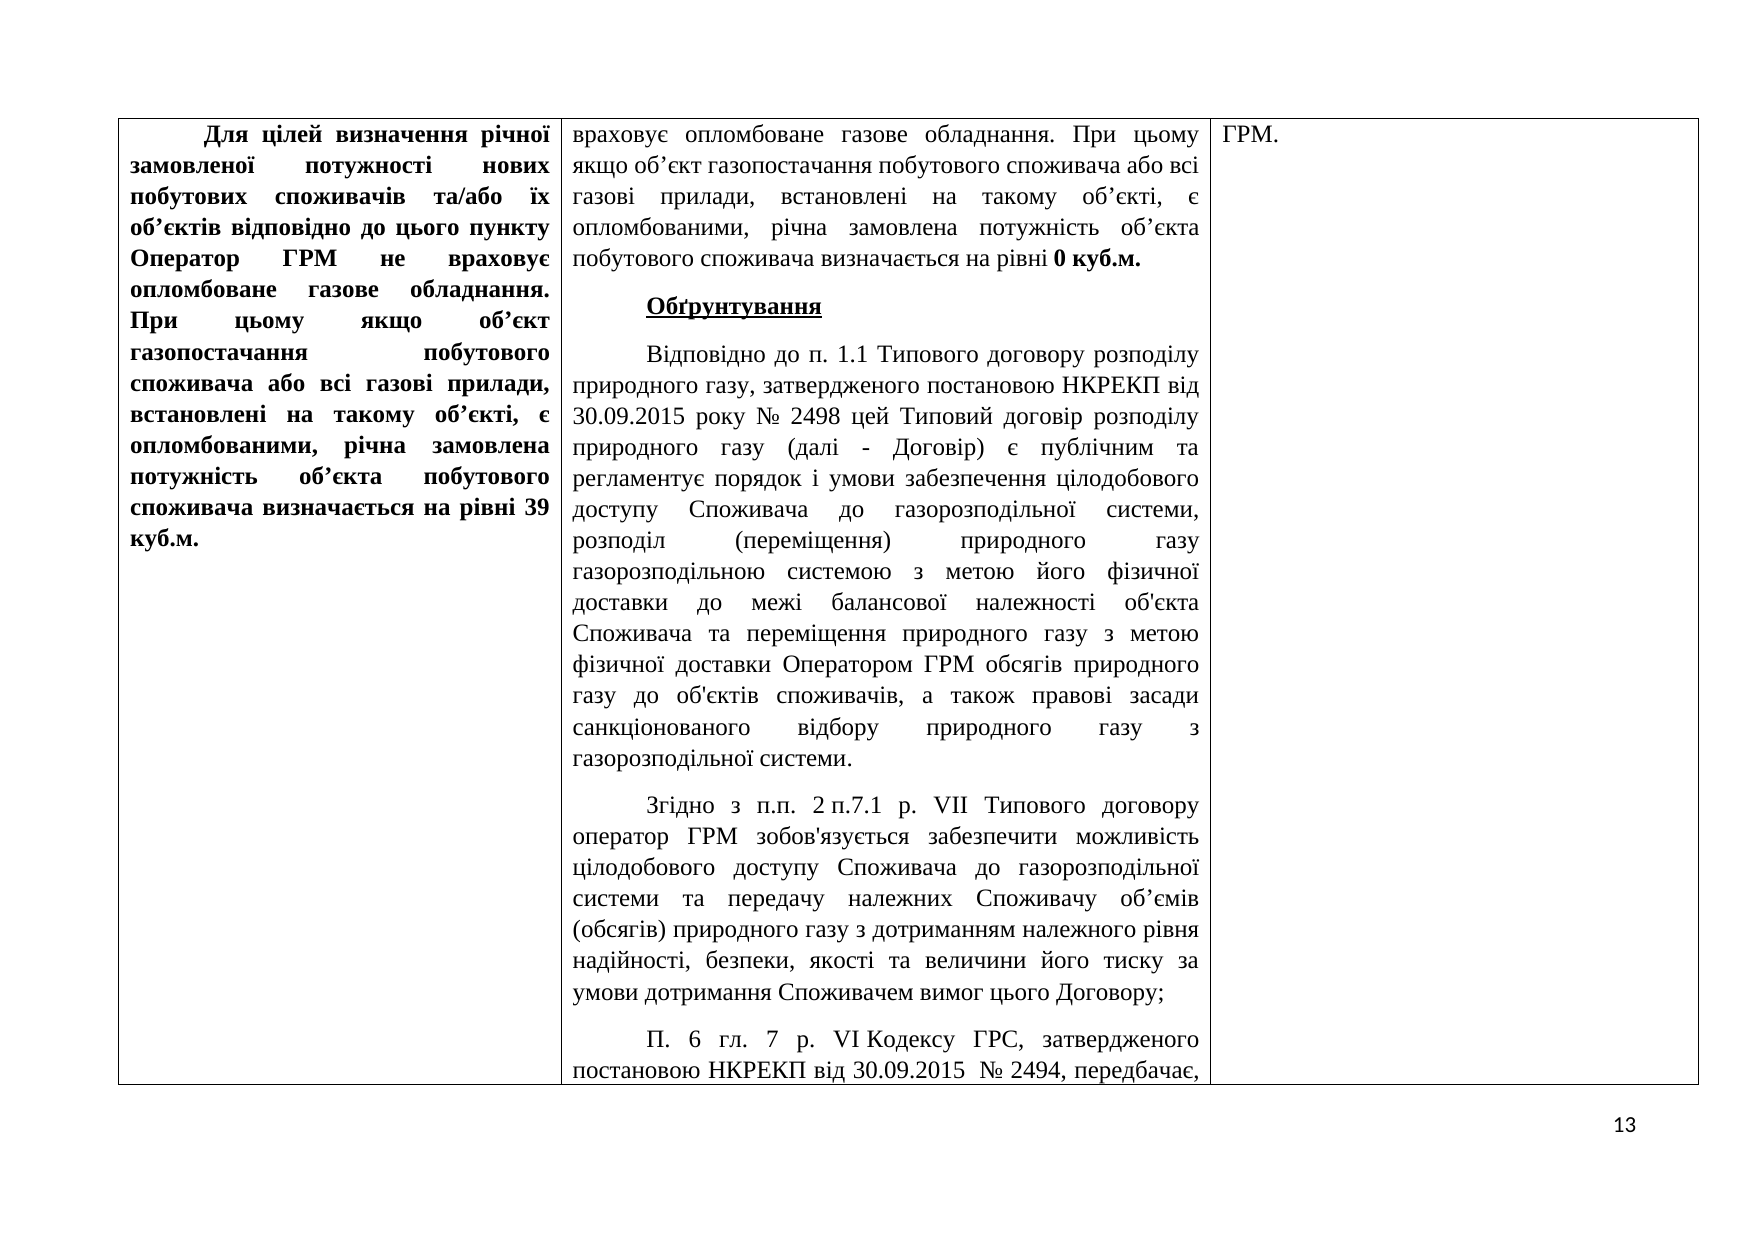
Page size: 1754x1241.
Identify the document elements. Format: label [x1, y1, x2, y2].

table_cell [562, 119, 1210, 1084]
table_cell [1211, 119, 1698, 1084]
table_cell [119, 119, 561, 1084]
